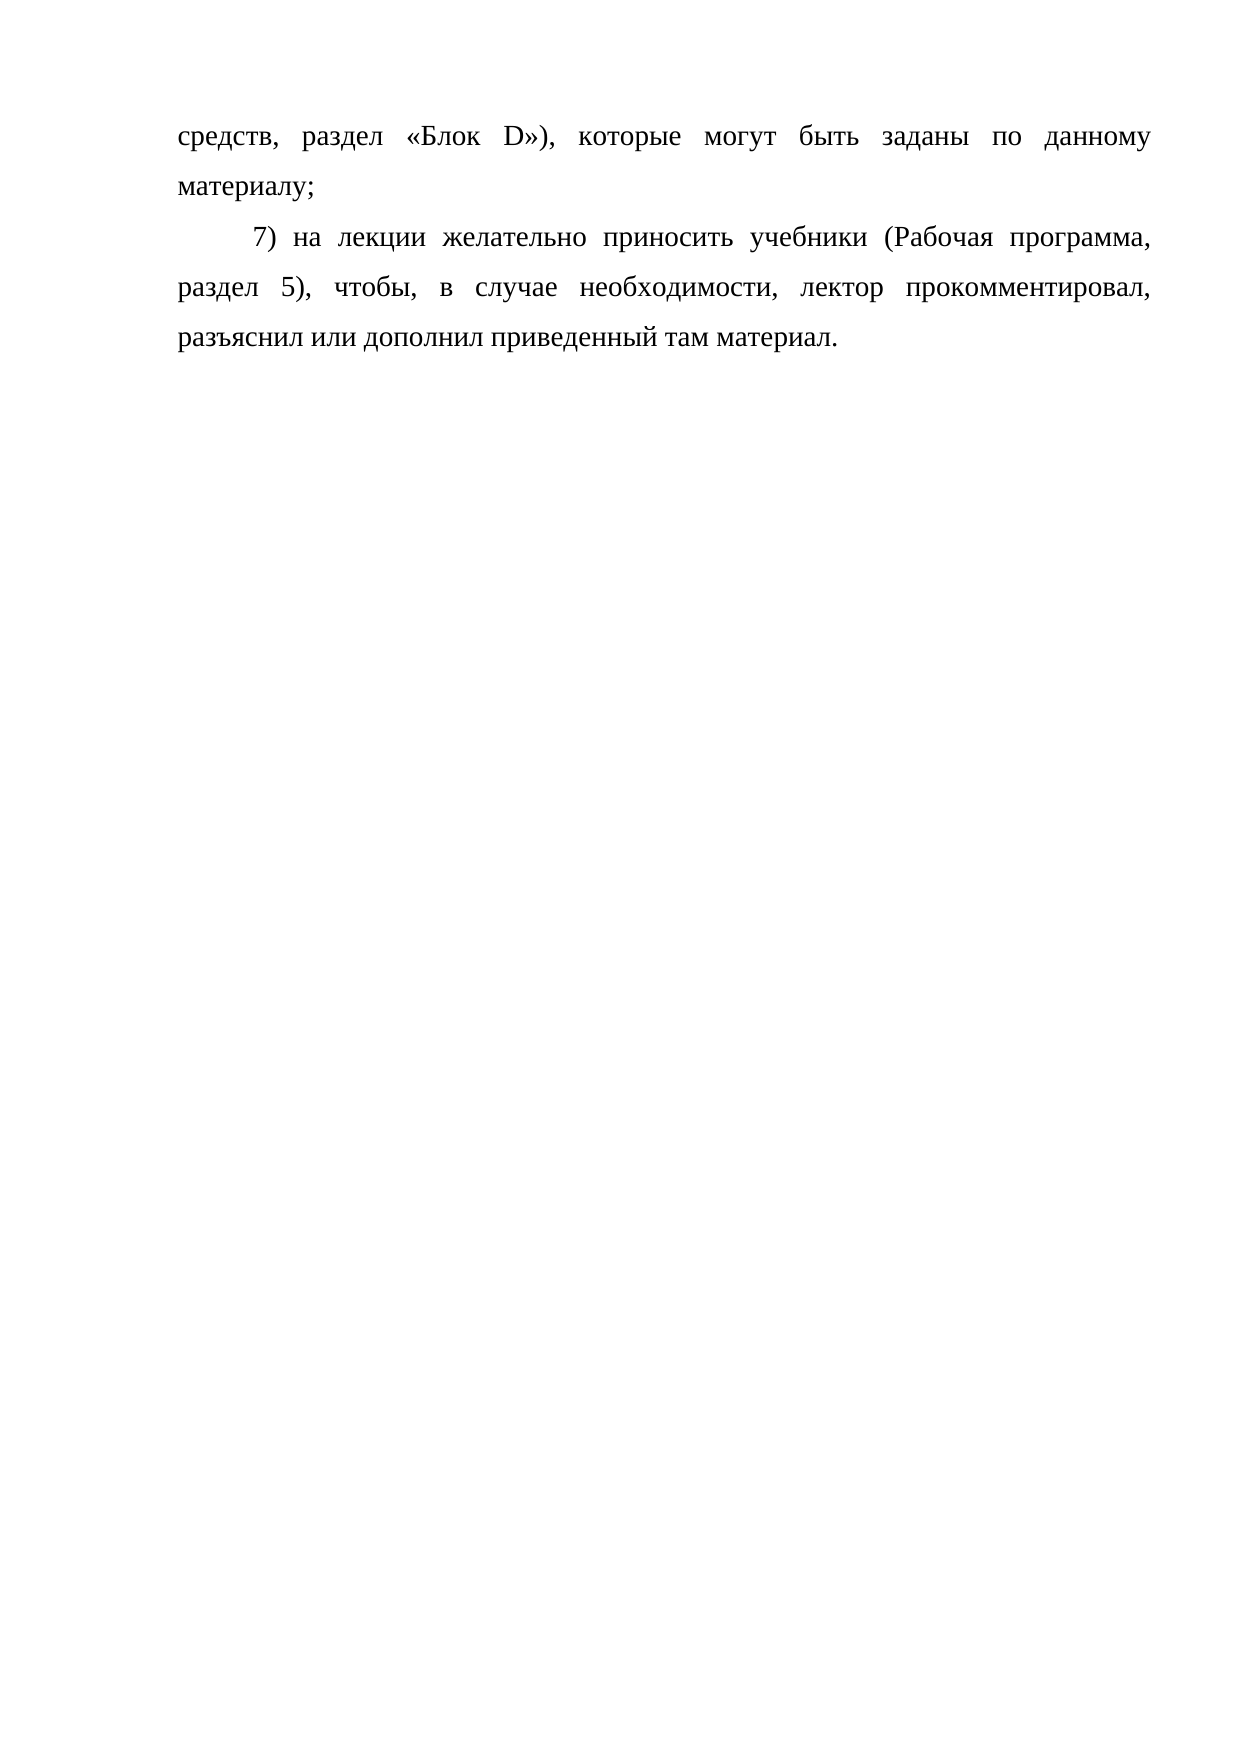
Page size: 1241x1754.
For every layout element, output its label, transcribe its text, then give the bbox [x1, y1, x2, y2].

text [177, 118, 1152, 202]
text 7) на лекции желательно приносить учебники (Рабочая программа, раздел 5), чтобы, в случае необходимости, лектор прокомментировал, разъяснил или дополнил приведенный там материал. [177, 219, 1152, 353]
